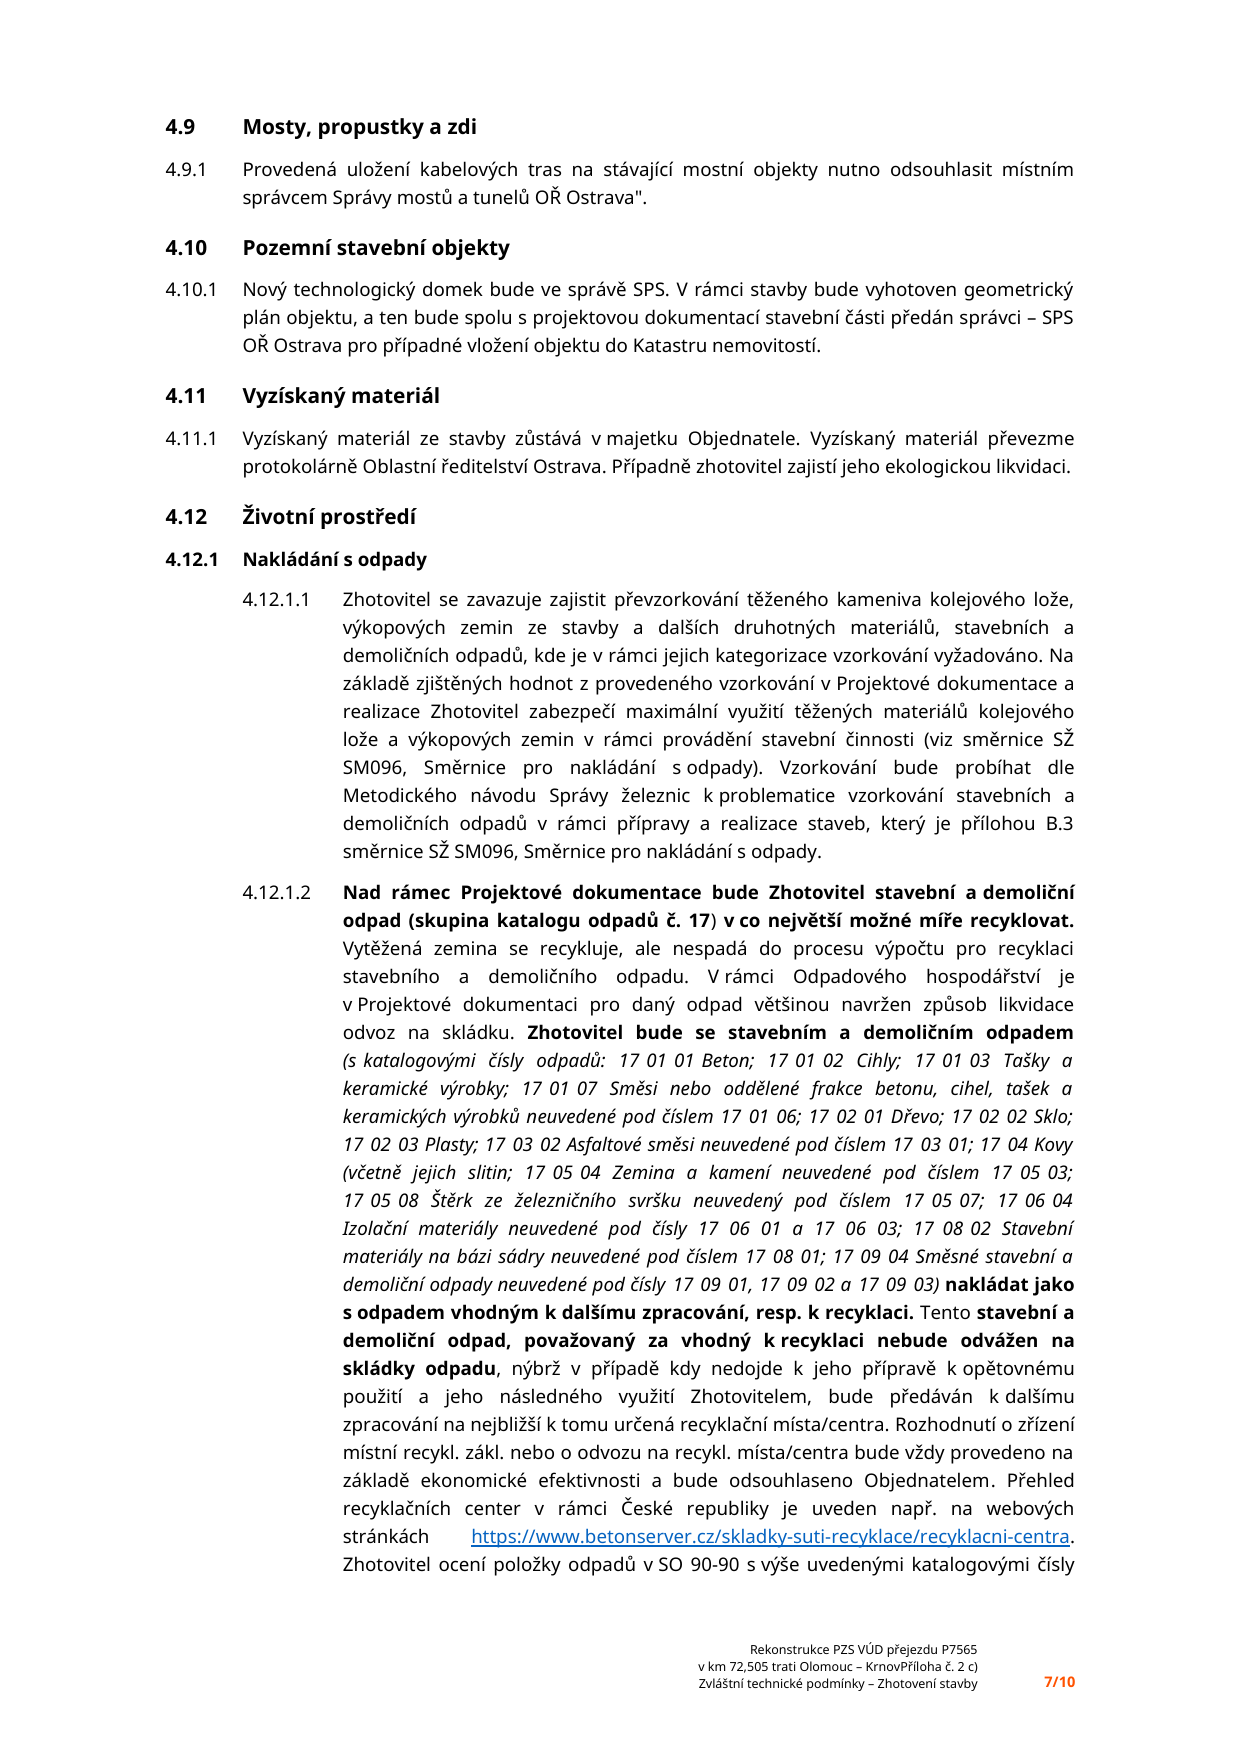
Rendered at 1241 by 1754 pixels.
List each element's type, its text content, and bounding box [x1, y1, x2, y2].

text Nový technologický domek bude ve správě SPS. V rámci stavby bude vyhotoven geometrický plán objektu, a ten bude spolu s projektovou dokumentací stavební části předán správci – SPS OŘ Ostrava pro případné vložení objektu do Katastru nemovitostí. [165, 277, 1075, 358]
text Pozemní stavební objekty [165, 233, 1075, 261]
text Vyzískaný materiál [165, 381, 1075, 410]
text Zhotovitel se zavazuje zajistit převzorkování těženého kameniva kolejového lože, výkopových zemin ze stavby a dalších druhotných materiálů, stavebních a demoličních odpadů, kde je v rámci jejich kategorizace vzorkování vyžadováno. Na základě zjištěných hodnot z provedeného vzorkování v Projektové dokumentace a realizace Zhotovitel zabezpečí maximální využití těžených materiálů kolejového lože a výkopových zemin v rámci provádění stavební činnosti (viz směrnice SŽ SM096, Směrnice pro nakládání s odpady). Vzorkování bude probíhat dle Metodického návodu Správy železnic k problematice vzorkování stavebních a demoličních odpadů v rámci přípravy a realizace staveb, který je přílohou B.3 směrnice SŽ SM096, Směrnice pro nakládání s odpady. [242, 586, 1075, 864]
text Mosty, propustky a zdi [165, 112, 1075, 141]
text Vyzískaný materiál ze stavby zůstává v majetku Objednatele. Vyzískaný materiál převezme protokolárně Oblastní ředitelství Ostrava. Případně zhotovitel zajistí jeho ekologickou likvidaci. [165, 425, 1075, 479]
text Životní prostředí [165, 502, 1075, 531]
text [242, 879, 1075, 1577]
text Provedená uložení kabelových tras na stávající mostní objekty nutno odsouhlasit místním správcem Správy mostů a tunelů OŘ Ostrava". [165, 156, 1075, 209]
text Nakládání s odpady [165, 546, 1075, 571]
